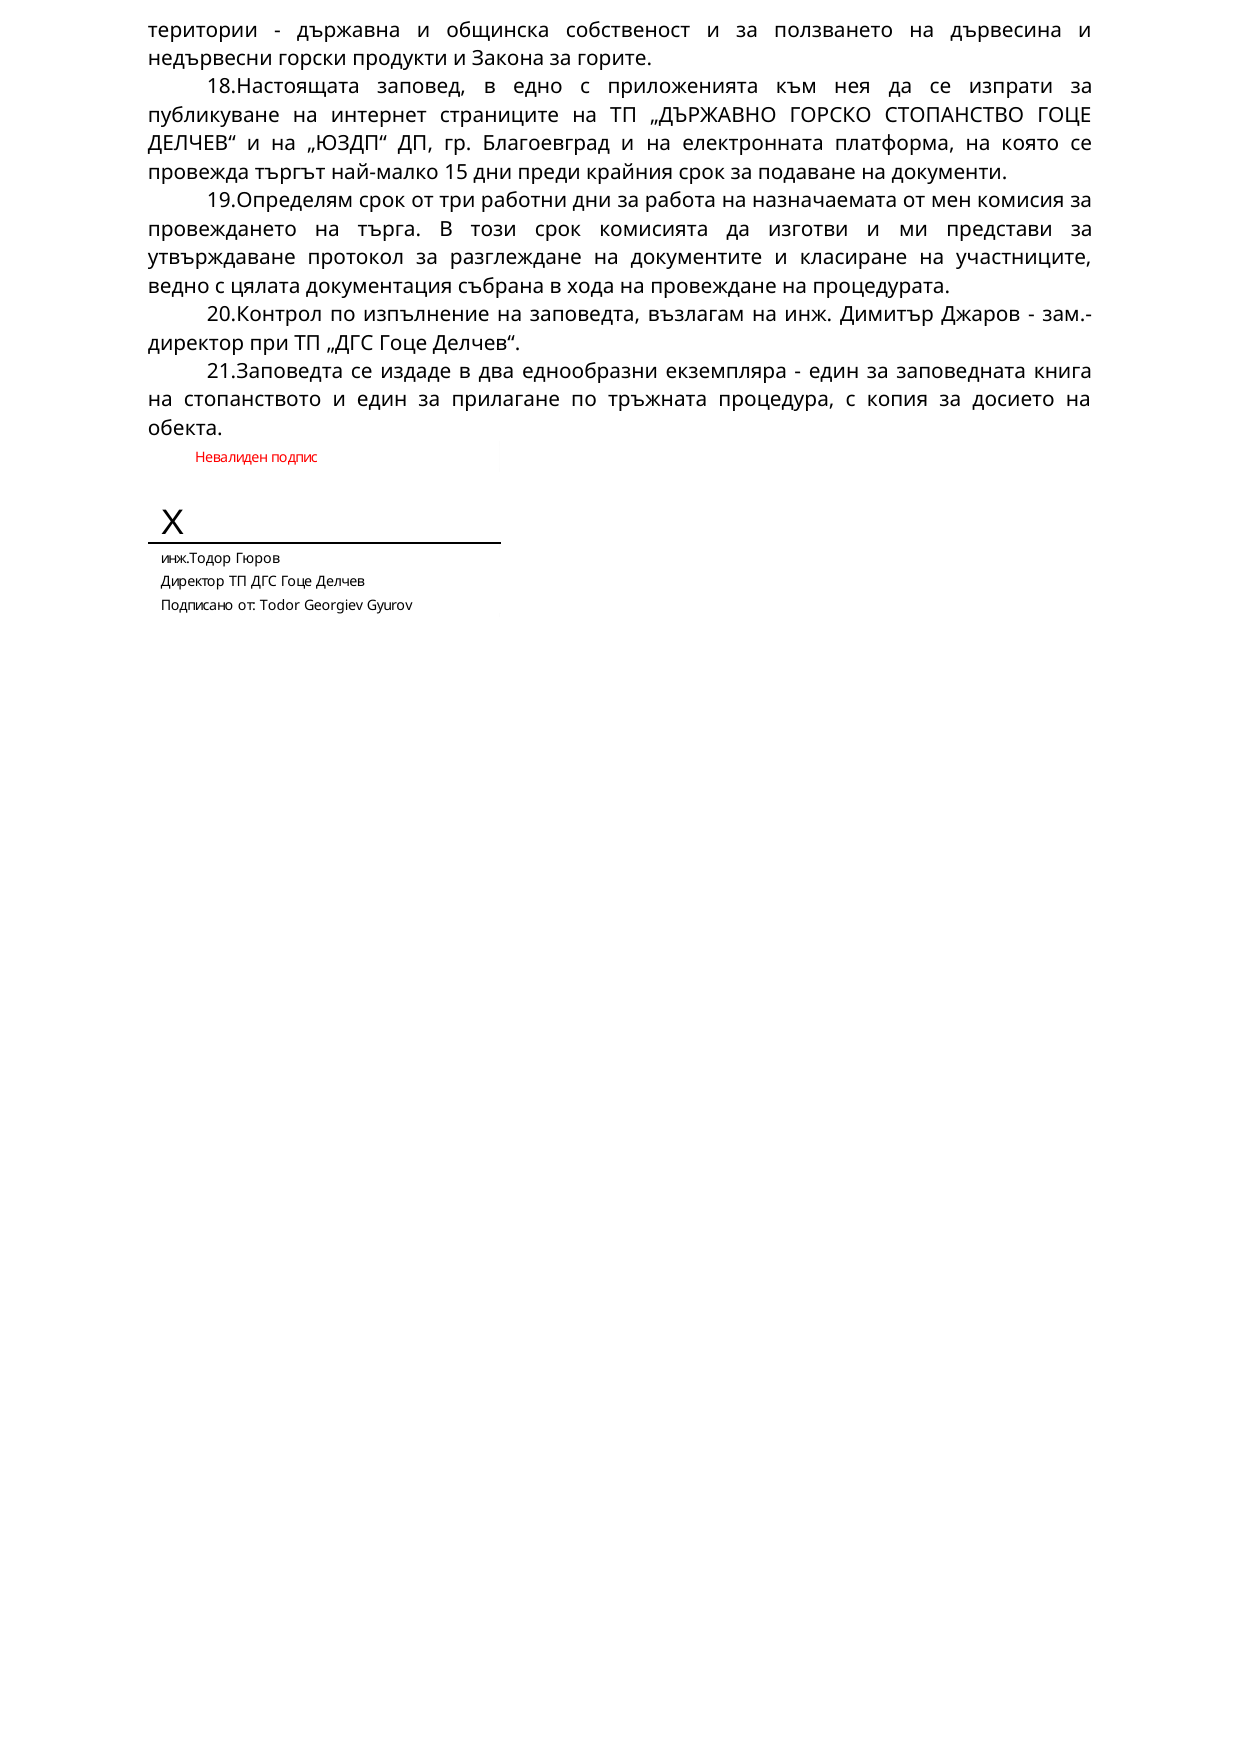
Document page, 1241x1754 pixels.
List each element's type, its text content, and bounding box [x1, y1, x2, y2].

list Определям срок от три работни дни за работа на назначаемата от мен комисия за провеждането на търга. В този срок комисията да изготви и ми представи за утвърждаване протокол за разглеждане на документите и класиране на участниците, ведно с цялата документация събрана в хода на провеждане на процедурата. [148, 185, 1093, 299]
list Заповедта се издаде в два еднообразни екземпляра - един за заповедната книга на стопанството и един за прилагане по тръжната процедура, с копия за досието на обекта. [148, 356, 1093, 441]
list Настоящата заповед, в едно с приложенията към нея да се изпрати за публикуване на интернет страниците на ТП „ДЪРЖАВНО ГОРСКО СТОПАНСТВО ГОЦЕ ДЕЛЧЕВ“ и на „ЮЗДП“ ДП, гр. Благоевград и на електронната платформа, на която се провежда търгът най-малко 15 дни преди крайния срок за подаване на документи. [148, 72, 1093, 185]
list Контрол по изпълнение на заповедта, възлагам на инж. Димитър Джаров - зам.-директор при ТП „ДГС Гоце Делчев“. [148, 299, 1093, 356]
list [148, 15, 1093, 72]
